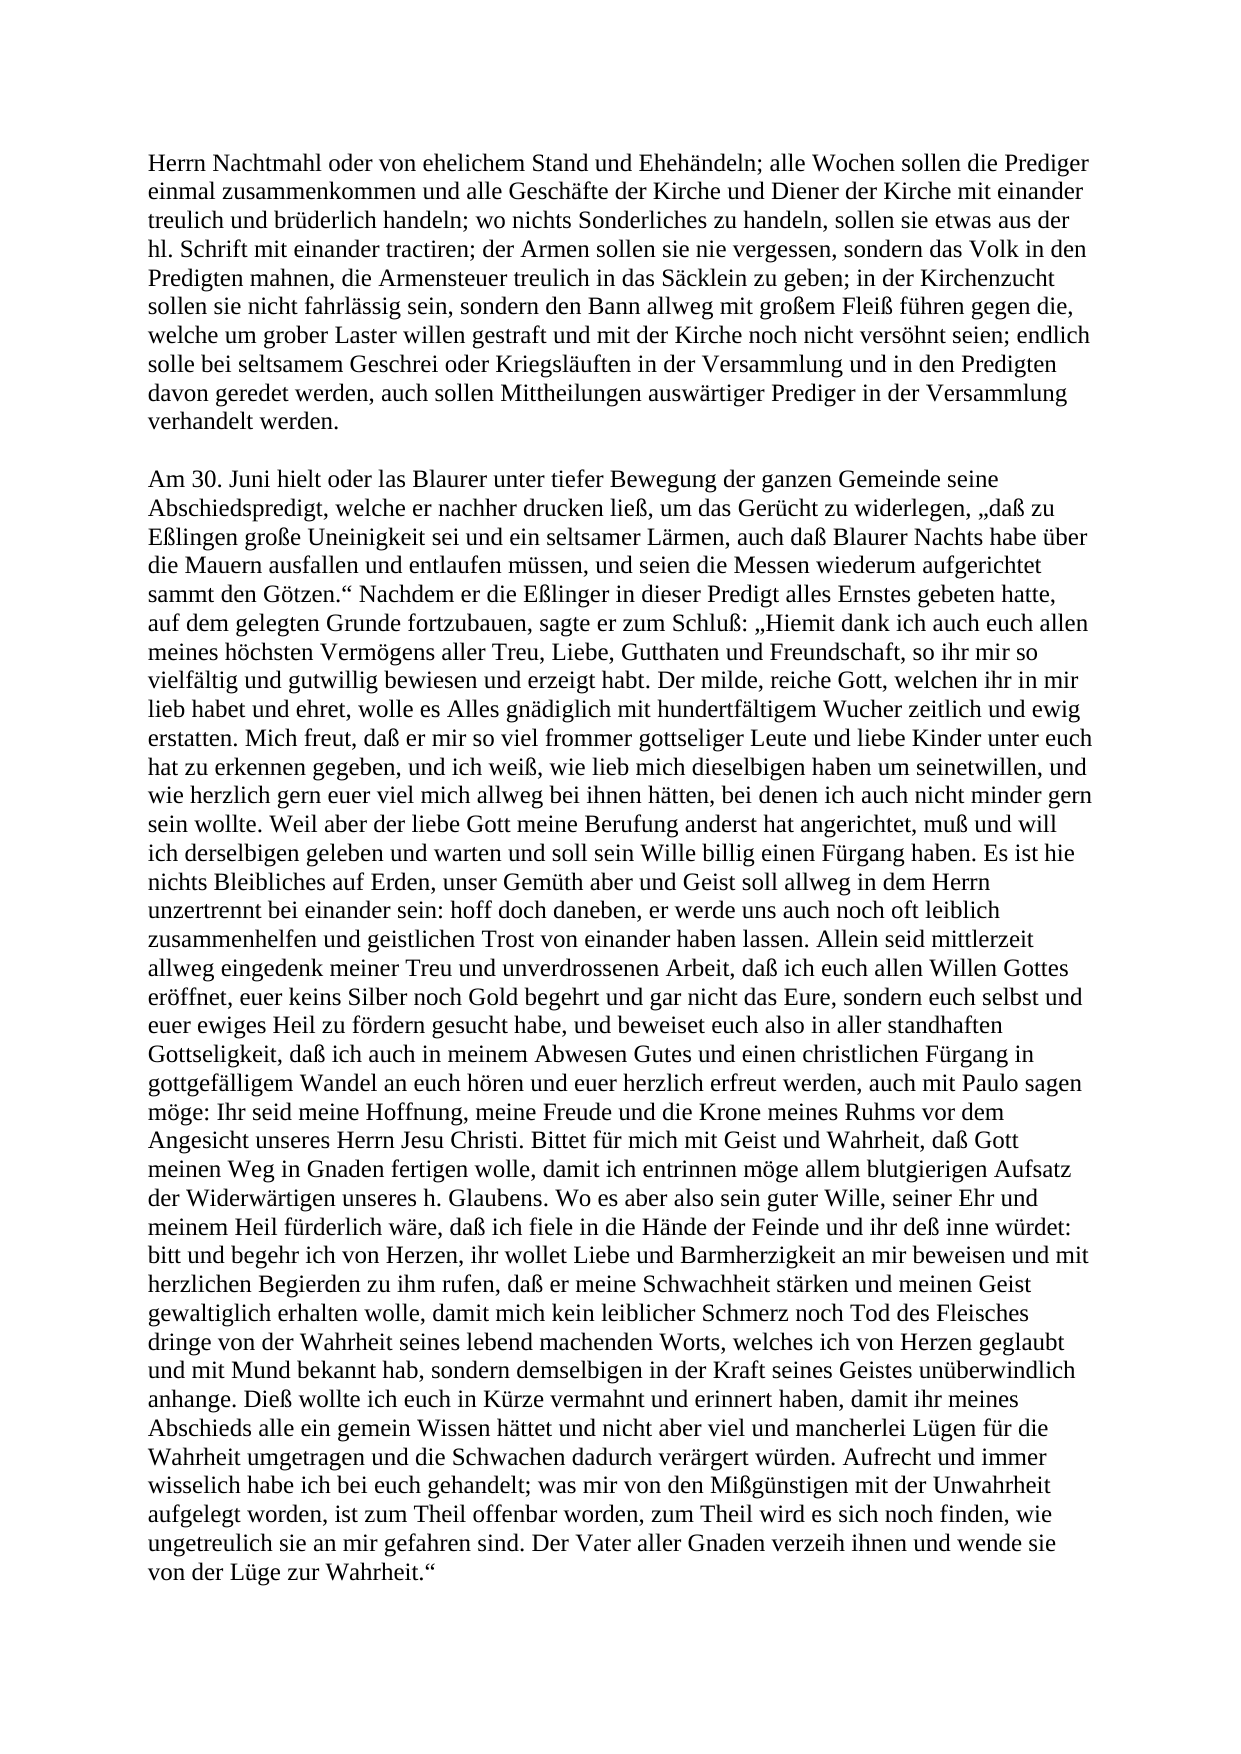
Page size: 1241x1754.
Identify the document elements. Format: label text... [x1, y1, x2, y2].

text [148, 148, 1093, 435]
text Am 30. Juni hielt oder las Blaurer unter tiefer Bewegung der ganzen Gemeinde seine Abschiedspredigt, welche er nachher drucken ließ, um das Gerücht zu widerlegen, „daß zu Eßlingen große Uneinigkeit sei und ein seltsamer Lärmen, auch daß Blaurer Nachts habe über die Mauern ausfallen und entlaufen müssen, und seien die Messen wiederum aufgerichtet sammt den Götzen.“ Nachdem er die Eßlinger in dieser Predigt alles Ernstes gebeten hatte, auf dem gelegten Grunde fortzubauen, sagte er zum Schluß: „Hiemit dank ich auch euch allen meines höchsten Vermögens aller Treu, Liebe, Gutthaten und Freundschaft, so ihr mir so vielfältig und gutwillig bewiesen und erzeigt habt. Der milde, reiche Gott, welchen ihr in mir lieb habet und ehret, wolle es Alles gnädiglich mit hundertfältigem Wucher zeitlich und ewig erstatten. Mich freut, daß er mir so viel frommer gottseliger Leute und liebe Kinder unter euch hat zu erkennen gegeben, und ich weiß, wie lieb mich dieselbigen haben um seinetwillen, und wie herzlich gern euer viel mich allweg bei ihnen hätten, bei denen ich auch nicht minder gern sein wollte. Weil aber der liebe Gott meine Berufung anderst hat angerichtet, muß und will ich derselbigen geleben und warten und soll sein Wille billig einen Fürgang haben. Es ist hie nichts Bleibliches auf Erden, unser Gemüth aber und Geist soll allweg in dem Herrn unzertrennt bei einander sein: hoff doch daneben, er werde uns auch noch oft leiblich zusammenhelfen und geistlichen Trost von einander haben lassen. Allein seid mittlerzeit allweg eingedenk meiner Treu und unverdrossenen Arbeit, daß ich euch allen Willen Gottes eröffnet, euer keins Silber noch Gold begehrt und gar nicht das Eure, sondern euch selbst und euer ewiges Heil zu fördern gesucht habe, und beweiset euch also in aller standhaften Gottseligkeit, daß ich auch in meinem Abwesen Gutes und einen christlichen Fürgang in gottgefälligem Wandel an euch hören und euer herzlich erfreut werden, auch mit Paulo sagen möge: Ihr seid meine Hoffnung, meine Freude und die Krone meines Ruhms vor dem Angesicht unseres Herrn Jesu Christi. Bittet für mich mit Geist und Wahrheit, daß Gott meinen Weg in Gnaden fertigen wolle, damit ich entrinnen möge allem blutgierigen Aufsatz der Widerwärtigen unseres h. Glaubens. Wo es aber also sein guter Wille, seiner Ehr und meinem Heil fürderlich wäre, daß ich fiele in die Hände der Feinde und ihr deß inne würdet: bitt und begehr ich von Herzen, ihr wollet Liebe und Barmherzigkeit an mir beweisen und mit herzlichen Begierden zu ihm rufen, daß er meine Schwachheit stärken und meinen Geist gewaltiglich erhalten wolle, damit mich kein leiblicher Schmerz noch Tod des Fleisches dringe von der Wahrheit seines lebend machenden Worts, welches ich von Herzen geglaubt und mit Mund bekannt hab, sondern demselbigen in der Kraft seines Geistes unüberwindlich anhange. Dieß wollte ich euch in Kürze vermahnt und erinnert haben, damit ihr meines Abschieds alle ein gemein Wissen hättet und nicht aber viel und mancherlei Lügen für die Wahrheit umgetragen und die Schwachen dadurch verärgert würden. Aufrecht und immer wisselich habe ich bei euch gehandelt; was mir von den Mißgünstigen mit der Unwahrheit aufgelegt worden, ist zum Theil offenbar worden, zum Theil wird es sich noch finden, wie ungetreulich sie an mir gefahren sind. Der Vater aller Gnaden verzeih ihnen und wende sie von der Lüge zur Wahrheit.“ [148, 464, 1093, 1586]
